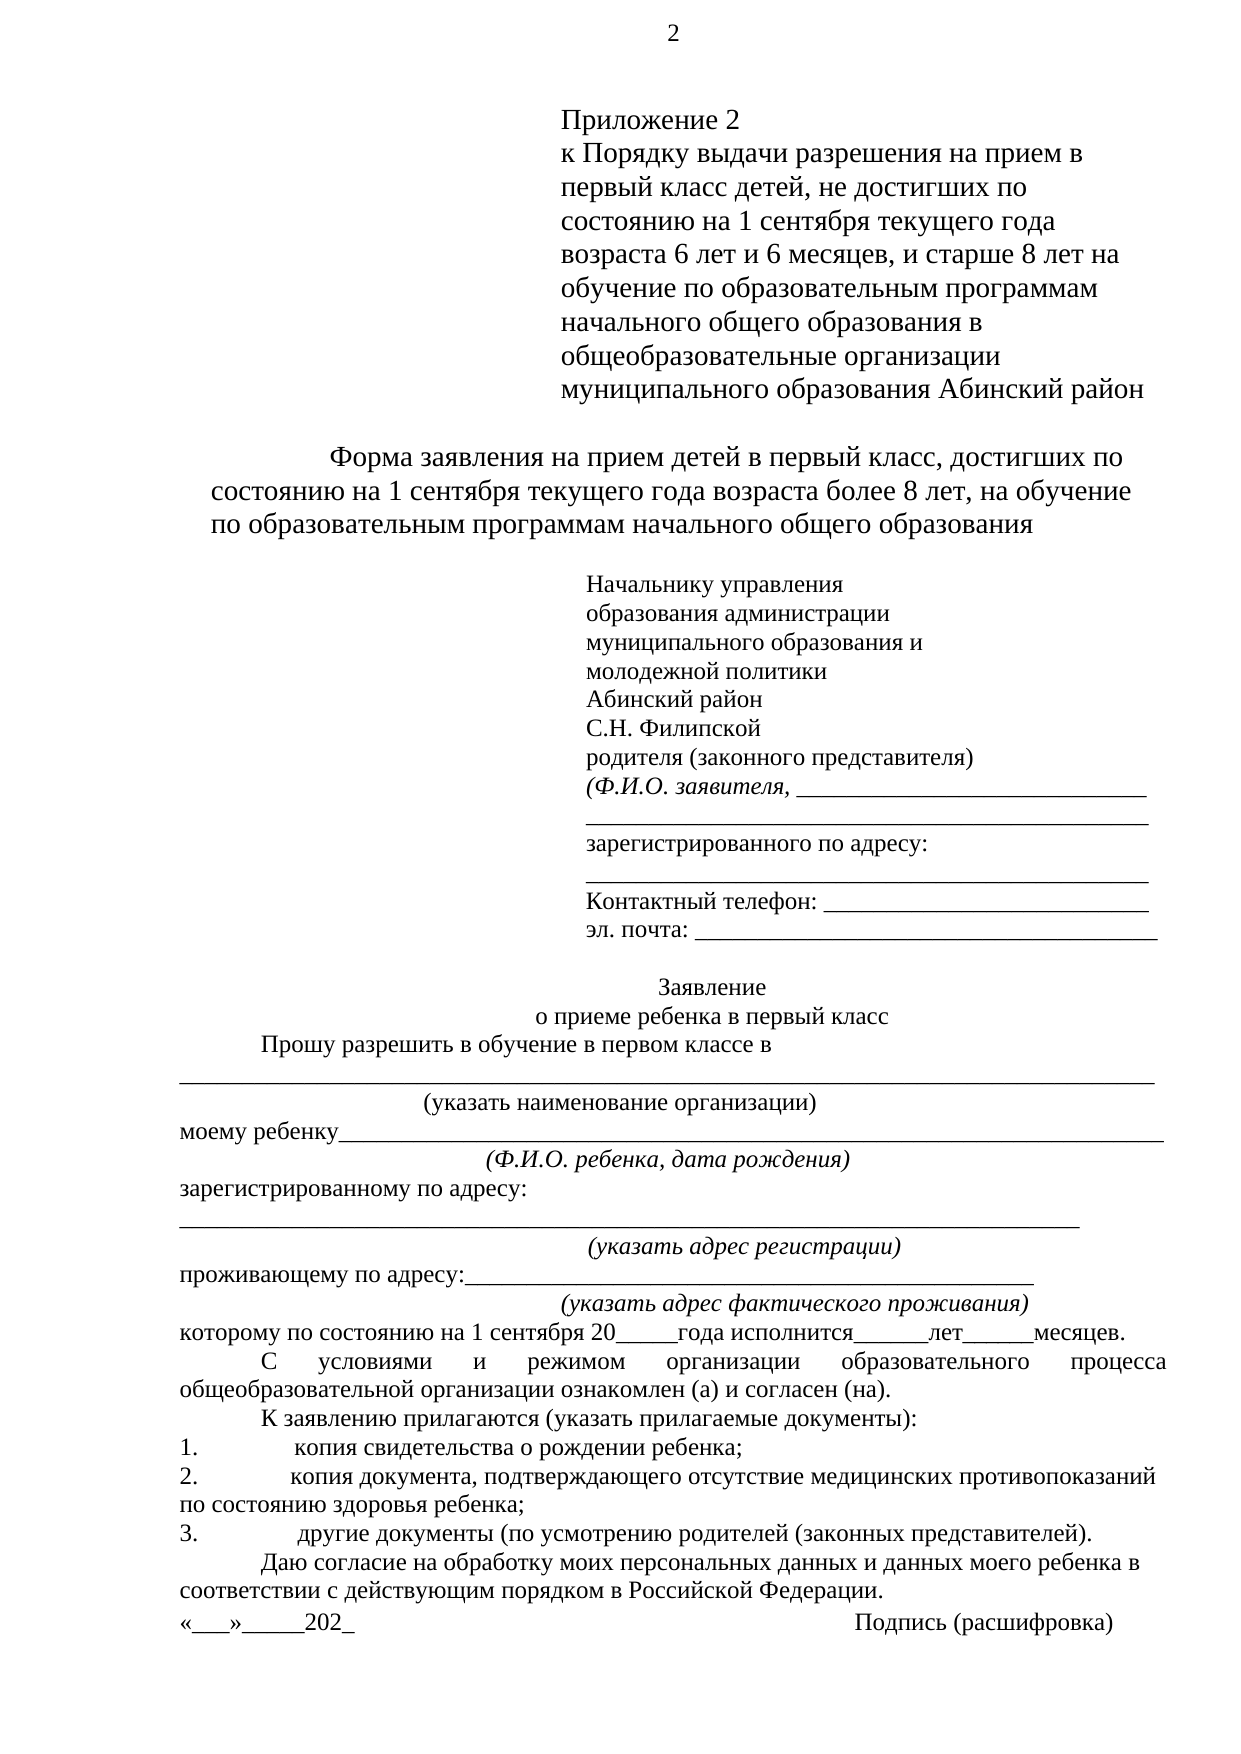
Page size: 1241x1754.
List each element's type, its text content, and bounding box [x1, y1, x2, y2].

text (указать адрес регистрации) [588, 1231, 1167, 1259]
text «___»_____202_ Подпись (расшифровка) [179, 1605, 1167, 1637]
text Контактный телефон: __________________________ эл. почта: _____________________________________ [586, 886, 1167, 943]
text Даю согласие на обработку моих персональных данных и данных моего ребенка в соответствии с действующим порядком в Российской Федерации. [179, 1547, 1167, 1605]
text к Порядку выдачи разрешения на прием в первый класс детей, не достигших по состоянию на 1 сентября текущего года возраста 6 лет и 6 месяцев, и старше 8 лет на обучение по образовательным программам начального общего образования в общеобразовательные организации муниципального образования Абинский район [561, 136, 1167, 406]
text (указать наименование организации) [179, 1087, 1167, 1116]
text которому по состоянию на 1 сентября 20 года исполнится лет месяцев. [179, 1317, 1167, 1346]
text С условиями и режимом организации образовательного процесса общеобразовательной организации ознакомлен (а) и согласен (на). [179, 1346, 1167, 1403]
text Начальнику управления образования администрации муниципального образования и молодежной политики [586, 569, 961, 684]
text _____________________________________________ [586, 857, 1167, 886]
text Приложение 2 [561, 103, 1167, 136]
text Форма заявления на прием детей в первый класс, достигших по состоянию на 1 сентября текущего года возраста более 8 лет, на обучение по образовательным программам начального общего образования [211, 439, 1167, 541]
text родителя (законного представителя) [586, 742, 1167, 771]
text о приеме ребенка в первый класс [179, 1001, 1167, 1029]
text Прошу разрешить в обучение в первом классе в ______________________________________________________________________________ [179, 1029, 1167, 1087]
text К заявлению прилагаются (указать прилагаемые документы): [179, 1403, 1167, 1432]
text (Ф.И.О. заявителя, ____________________________ [586, 771, 1167, 799]
text (указать адрес фактического проживания) [561, 1288, 1167, 1317]
text моему ребенку__________________________________________________________________ [179, 1116, 1167, 1144]
text зарегистрированному по адресу: ________________________________________________________________________ [179, 1173, 1167, 1231]
text Абинский район [586, 684, 961, 713]
text Заявление [179, 972, 1167, 1001]
text проживающему по адресу: [179, 1259, 1167, 1288]
list копия документа, подтверждающего отсутствие медицинских противопоказаний по состоянию здоровья ребенка; [179, 1461, 1167, 1518]
text (Ф.И.О. ребенка, дата рождения) [179, 1144, 1167, 1173]
list другие документы (по усмотрению родителей (законных представителей). [179, 1518, 1167, 1547]
text зарегистрированного по адресу: [586, 828, 1167, 857]
text _____________________________________________ [586, 799, 1167, 828]
text С.Н. Филипской [586, 713, 961, 742]
list копия свидетельства о рождении ребенка; [179, 1432, 1167, 1461]
